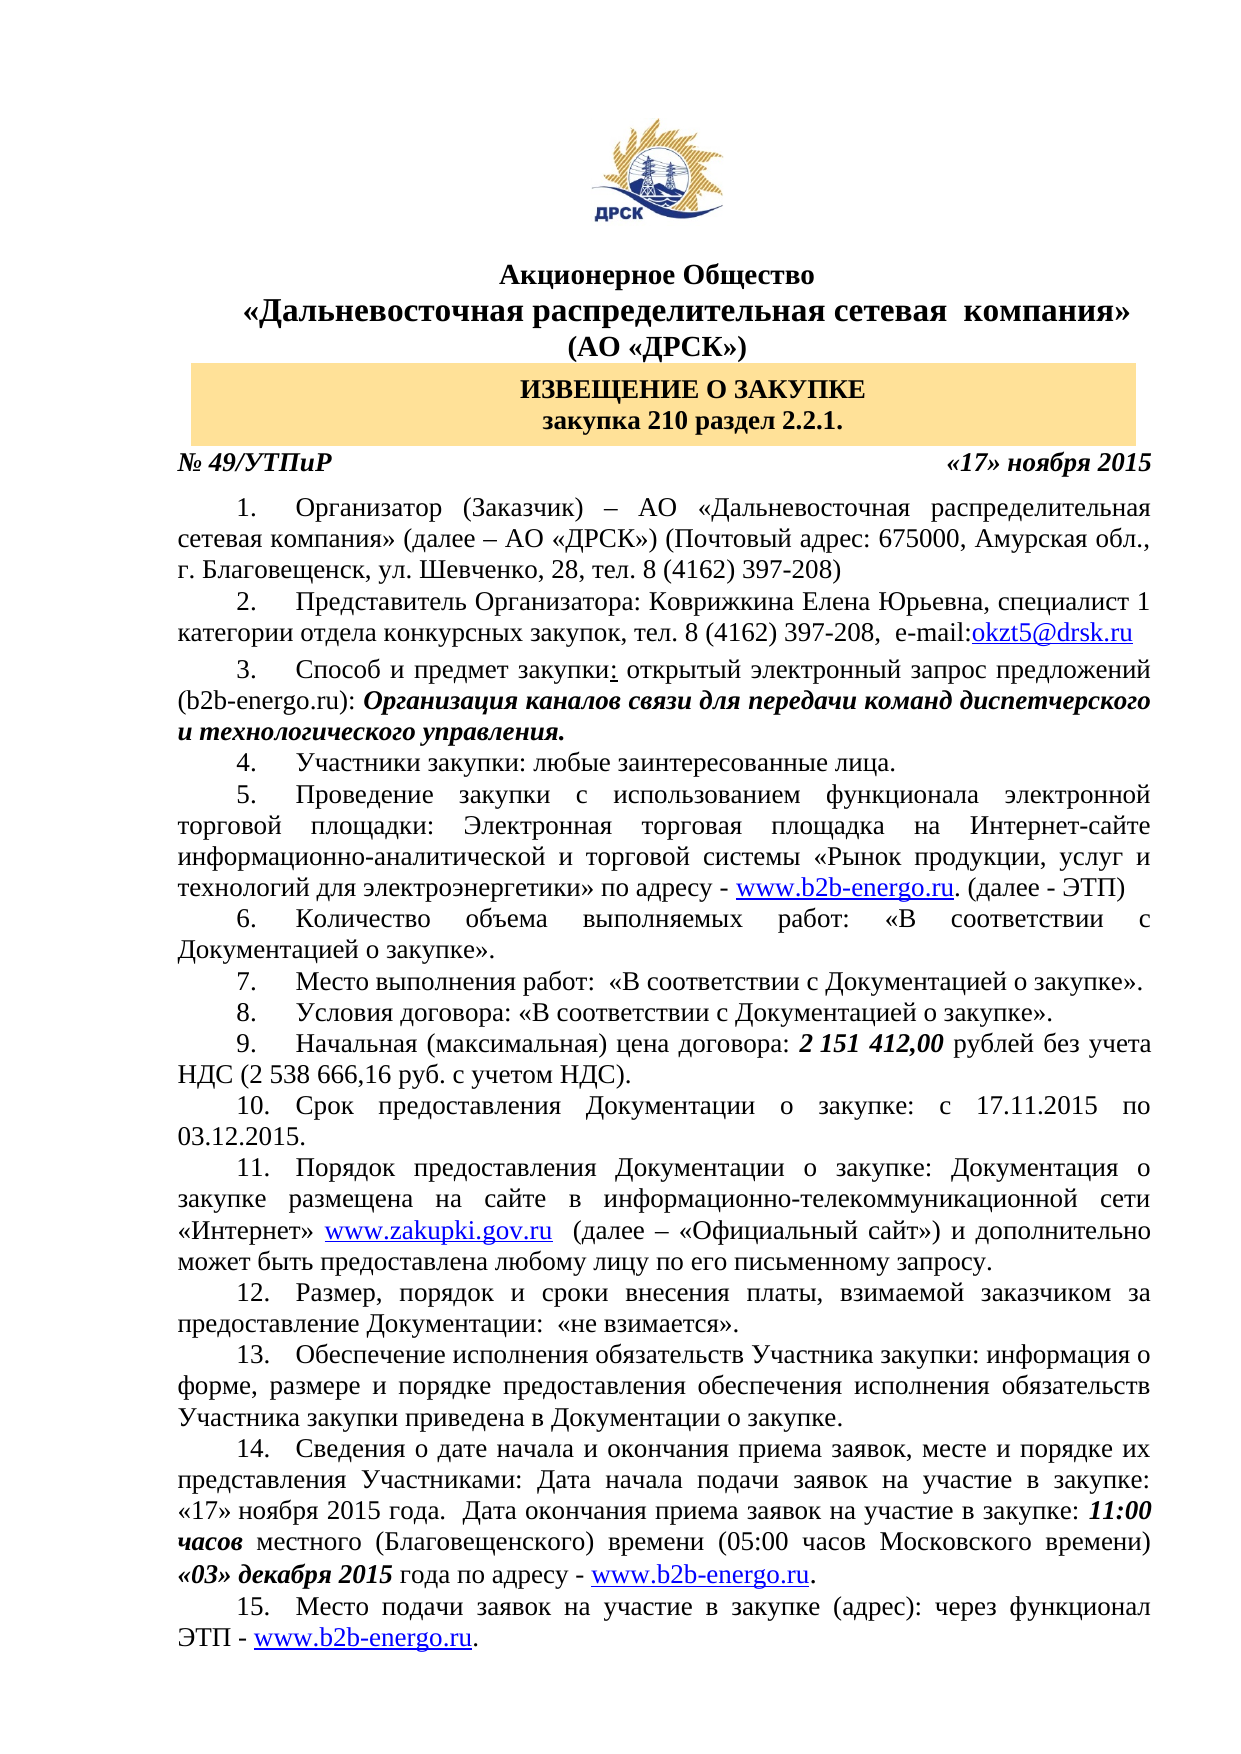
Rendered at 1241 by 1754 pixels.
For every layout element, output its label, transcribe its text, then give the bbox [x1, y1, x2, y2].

list Способ и предмет закупки: открытый электронный запрос предложений (b2b-energo.ru): Организация каналов связи для передачи команд диспетчерского и технологического управления. [177, 653, 1152, 747]
table_header № 49/УТПиР [166, 446, 664, 477]
list Участники закупки: любые заинтересованные лица. [177, 747, 1152, 778]
list Размер, порядок и сроки внесения платы, взимаемой заказчиком за предоставление Документации: «не взимается». [177, 1276, 1152, 1338]
list Место подачи заявок на участие в закупке (адрес): через функционал ЭТП - www.b2b-energo.ru. [177, 1590, 1152, 1652]
table_header ИЗВЕЩЕНИЕ О ЗАКУПКЕ закупка 210 раздел 2.2.1. [191, 363, 1136, 446]
list Срок предоставления Документации о закупке: с 17.11.2015 по 03.12.2015. [177, 1089, 1152, 1151]
list Порядок предоставления Документации о закупке: Документация о закупке размещена на сайте в информационно-телекоммуникационной сети «Интернет» www.zakupki.gov.ru (далее – «Официальный сайт») и дополнительно может быть предоставлена любому лицу по его письменному запросу. [177, 1151, 1152, 1276]
list Сведения о дате начала и окончания приема заявок, месте и порядке их представления Участниками: Дата начала подачи заявок на участие в закупке: «17» ноября 2015 года. Дата окончания приема заявок на участие в закупке: 11:00 часов местного (Благовещенского) времени (05:00 часов Московского времени) «03» декабря 2015 года по адресу - www.b2b-energo.ru. [177, 1432, 1152, 1590]
list Организатор (Заказчик) – АО «Дальневосточная распределительная сетевая компания» (далее – АО «ДРСК») (Почтовый адрес: 675000, Амурская обл., г. Благовещенск, ул. Шевченко, 28, тел. 8 (4162) 397-208) [177, 491, 1152, 584]
list Обеспечение исполнения обязательств Участника закупки: информация о форме, размере и порядке предоставления обеспечения исполнения обязательств Участника закупки приведена в Документации о закупке. [177, 1338, 1152, 1432]
list Проведение закупки с использованием функционала электронной торговой площадки: Электронная торговая площадка на Интернет-сайте информационно-аналитической и торговой системы «Рынок продукции, услуг и технологий для электроэнергетики» по адресу - www.b2b-energo.ru. (далее - ЭТП) [177, 778, 1152, 902]
picture [590, 118, 724, 226]
text (АО «ДРСК») [177, 329, 1137, 362]
list Условия договора: «В соответствии с Документацией о закупке». [177, 996, 1152, 1027]
text «Дальневосточная распределительная сетевая компания» [177, 291, 1137, 329]
list Представитель Организатора: Коврижкина Елена Юрьевна, специалист 1 категории отдела конкурсных закупок, тел. 8 (4162) 397-208, e-mail:okzt5@drsk.ru [177, 584, 1152, 647]
list Место выполнения работ: «В соответствии с Документацией о закупке». [177, 964, 1152, 996]
list Количество объема выполняемых работ: «В соответствии с Документацией о закупке». [177, 902, 1152, 964]
table_header «17» ноября 2015 [664, 446, 1163, 477]
list Начальная (максимальная) цена договора: 2 151 412,00 рублей без учета НДС (2 538 666,16 руб. с учетом НДС). [177, 1027, 1152, 1089]
text Акционерное Общество [177, 257, 1137, 291]
